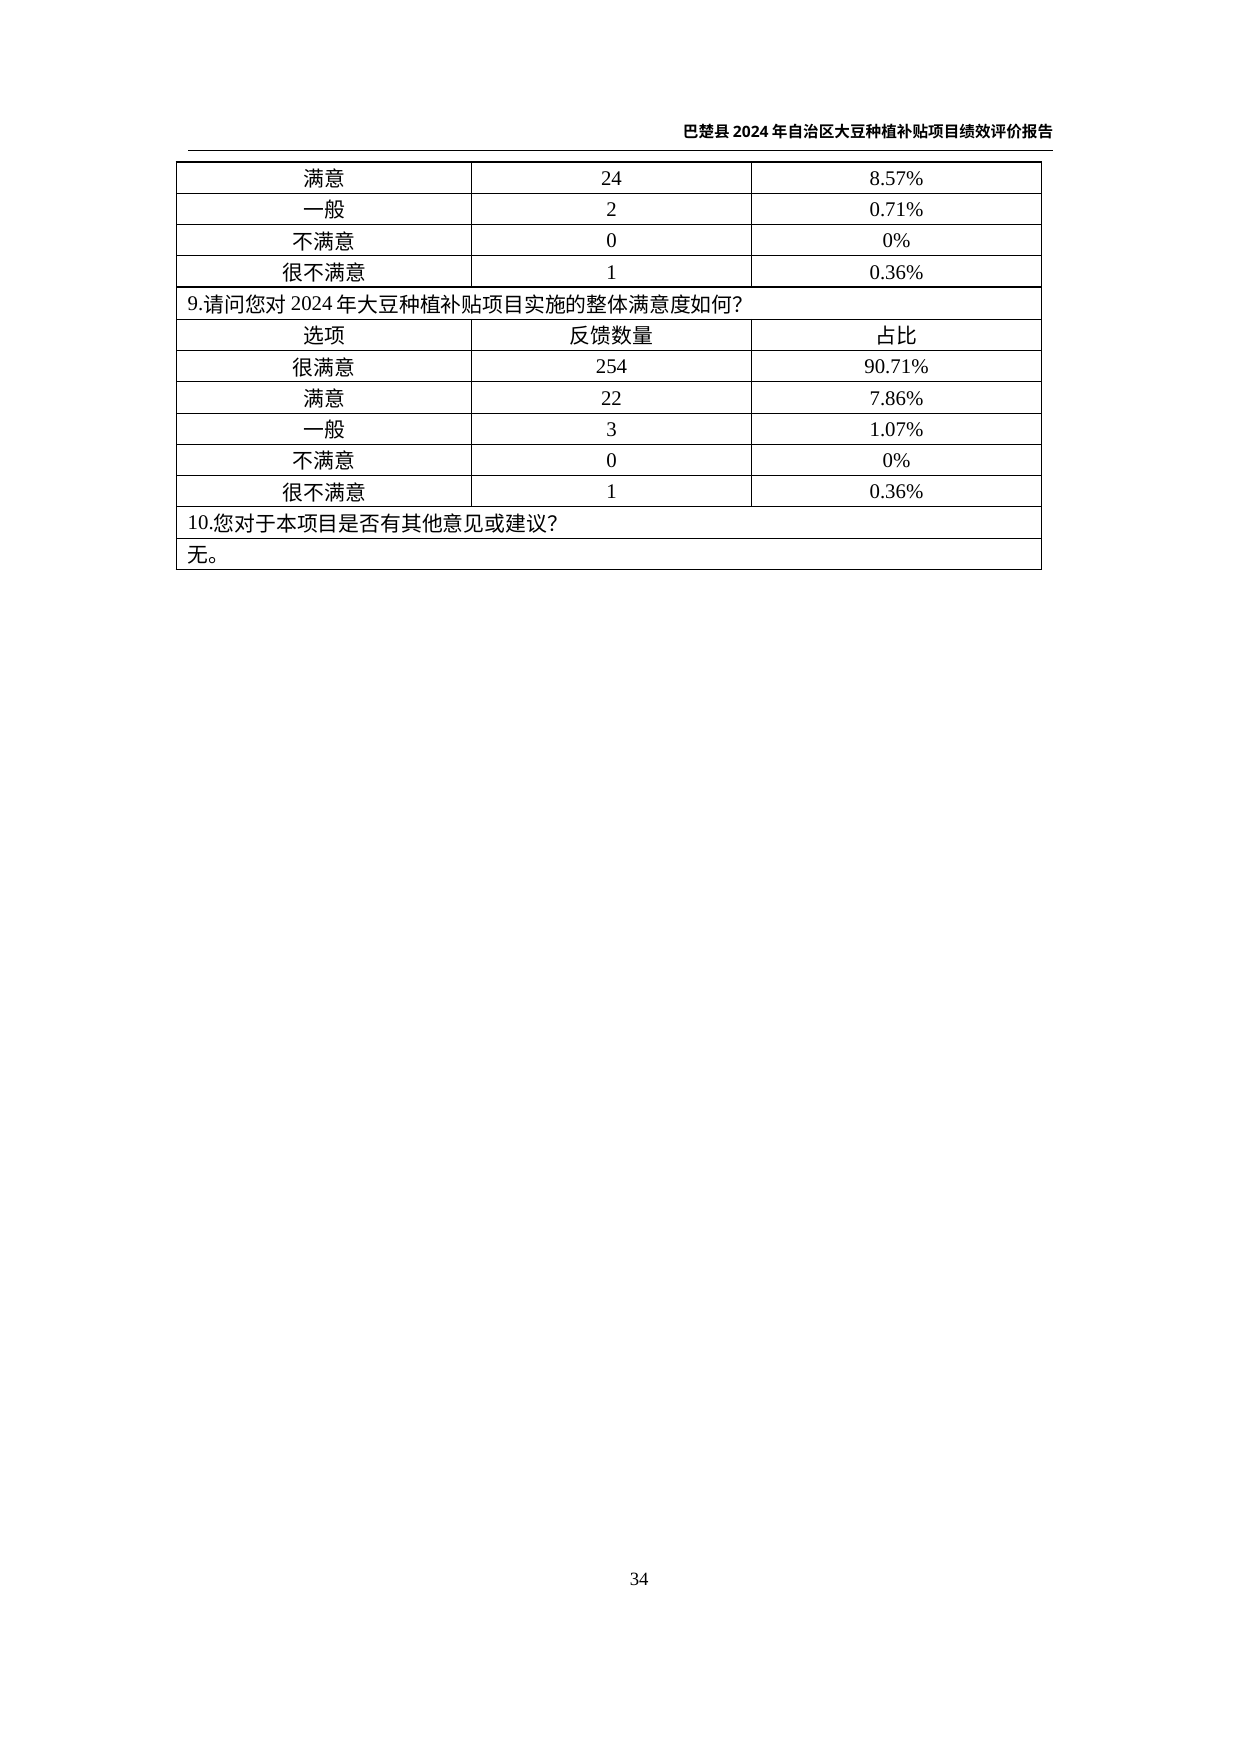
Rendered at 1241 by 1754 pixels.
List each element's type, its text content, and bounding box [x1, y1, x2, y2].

table_cell 反馈数量 [472, 320, 751, 350]
table_cell 一般 [177, 194, 471, 224]
table_cell 0% [752, 225, 1041, 255]
table_cell 90.71% [752, 351, 1041, 381]
table_cell 0.71% [752, 194, 1041, 224]
table_cell 10.您对于本项目是否有其他意见或建议？ [177, 507, 1041, 537]
table_cell 0.36% [752, 476, 1041, 506]
table_cell 满意 [177, 382, 471, 412]
table_cell 0% [752, 445, 1041, 475]
table_cell 22 [472, 382, 751, 412]
table_cell 不满意 [177, 445, 471, 475]
table_cell 不满意 [177, 225, 471, 255]
table_cell 0.36% [752, 256, 1041, 286]
table_cell 1 [472, 256, 751, 286]
table_cell 占比 [752, 320, 1041, 350]
table_cell 无。 [177, 539, 1041, 569]
table_cell 24 [472, 163, 751, 193]
table_cell 254 [472, 351, 751, 381]
table_cell 一般 [177, 414, 471, 444]
table_cell 满意 [177, 163, 471, 193]
table_cell 2 [472, 194, 751, 224]
table_cell 7.86% [752, 382, 1041, 412]
table_cell 1 [472, 476, 751, 506]
table_cell 很不满意 [177, 476, 471, 506]
table_cell 很不满意 [177, 256, 471, 286]
table_cell 9.请问您对2024年大豆种植补贴项目实施的整体满意度如何？ [177, 288, 1041, 319]
table_cell 很满意 [177, 351, 471, 381]
table_cell 0 [472, 445, 751, 475]
table_cell 选项 [177, 320, 471, 350]
table_cell 3 [472, 414, 751, 444]
table_cell 0 [472, 225, 751, 255]
table_cell 8.57% [752, 163, 1041, 193]
table_cell 1.07% [752, 414, 1041, 444]
